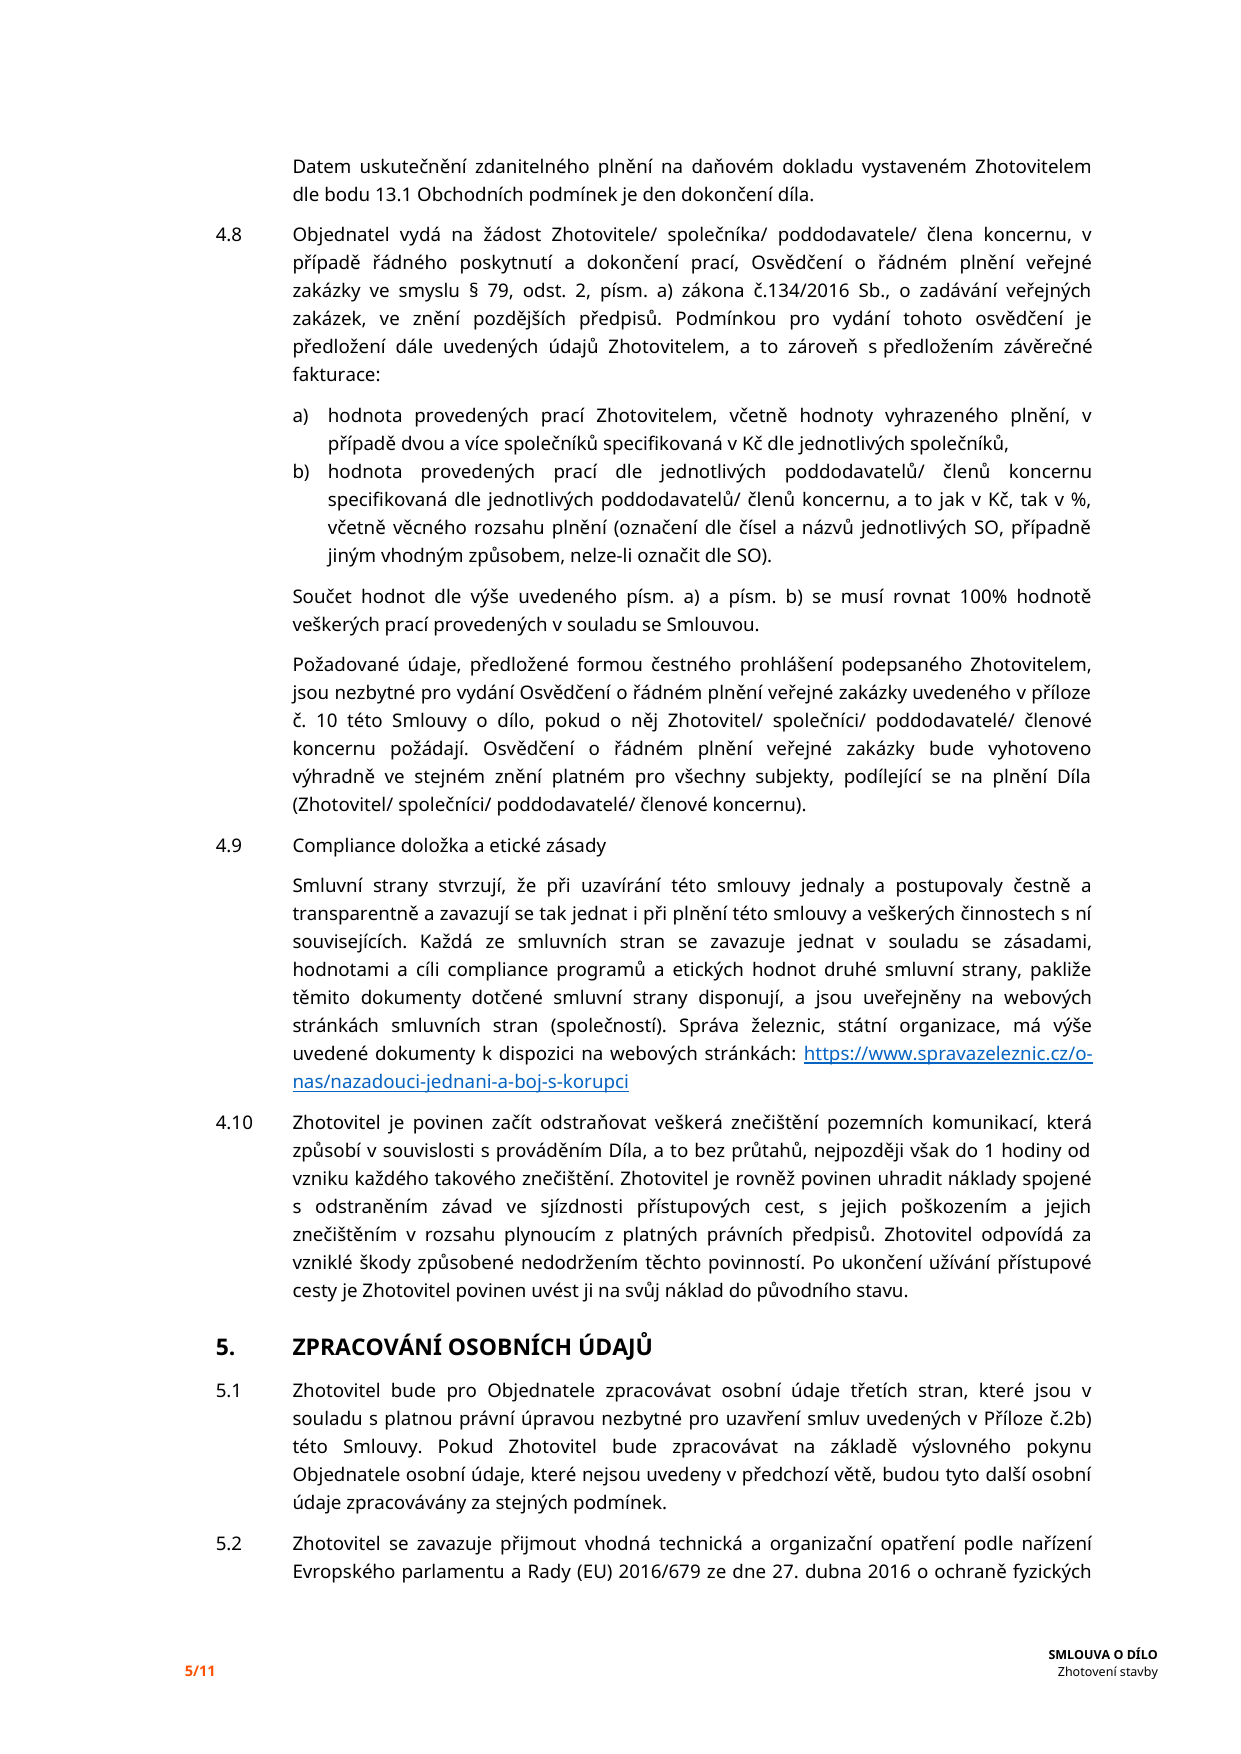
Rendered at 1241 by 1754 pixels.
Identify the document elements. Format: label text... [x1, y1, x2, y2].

text ZPRACOVÁNÍ OSOBNÍCH ÚDAJŮ [216, 1330, 1093, 1362]
text Součet hodnot dle výše uvedeného písm. a) a písm. b) se musí rovnat 100% hodnotě veškerých prací provedených v souladu se Smlouvou. [292, 583, 1093, 636]
text Zhotovitel bude pro Objednatele zpracovávat osobní údaje třetích stran, které jsou v souladu s platnou právní úpravou nezbytné pro uzavření smluv uvedených v Příloze č.2b) této Smlouvy. Pokud Zhotovitel bude zpracovávat na základě výslovného pokynu Objednatele osobní údaje, které nejsou uvedeny v předchozí větě, budou tyto další osobní údaje zpracovávány za stejných podmínek. [216, 1377, 1093, 1515]
text hodnota provedených prací dle jednotlivých poddodavatelů/ členů koncernu specifikovaná dle jednotlivých poddodavatelů/ členů koncernu, a to jak v Kč, tak v %, včetně věcného rozsahu plnění (označení dle čísel a názvů jednotlivých SO, případně jiným vhodným způsobem, nelze-li označit dle SO). [292, 458, 1093, 568]
text Objednatel vydá na žádost Zhotovitele/ společníka/ poddodavatele/ člena koncernu, v případě řádného poskytnutí a dokončení prací, Osvědčení o řádném plnění veřejné zakázky ve smyslu § 79, odst. 2, písm. a) zákona č.134/2016 Sb., o zadávání veřejných zakázek, ve znění pozdějších předpisů. Podmínkou pro vydání tohoto osvědčení je předložení dále uvedených údajů Zhotovitelem, a to zároveň s předložením závěrečné fakturace: [216, 222, 1093, 387]
text Požadované údaje, předložené formou čestného prohlášení podepsaného Zhotovitelem, jsou nezbytné pro vydání Osvědčení o řádném plnění veřejné zakázky uvedeného v příloze č. 10 této Smlouvy o dílo, pokud o něj Zhotovitel/ společníci/ poddodavatelé/ členové koncernu požádají. Osvědčení o řádném plnění veřejné zakázky bude vyhotoveno výhradně ve stejném znění platném pro všechny subjekty, podílející se na plnění Díla (Zhotovitel/ společníci/ poddodavatelé/ členové koncernu). [292, 651, 1093, 817]
list hodnota provedených prací Zhotovitelem, včetně hodnoty vyhrazeného plnění, v případě dvou a více společníků specifikovaná v Kč dle jednotlivých společníků, [292, 402, 1093, 456]
text Zhotovitel je povinen začít odstraňovat veškerá znečištění pozemních komunikací, která způsobí v souvislosti s prováděním Díla, a to bez průtahů, nejpozději však do 1 hodiny od vzniku každého takového znečištění. Zhotovitel je rovněž povinen uhradit náklady spojené s odstraněním závad ve sjízdnosti přístupových cest, s jejich poškozením a jejich znečištěním v rozsahu plynoucím z platných právních předpisů. Zhotovitel odpovídá za vzniklé škody způsobené nedodržením těchto povinností. Po ukončení užívání přístupové cesty je Zhotovitel povinen uvést ji na svůj náklad do původního stavu. [216, 1109, 1093, 1303]
text Compliance doložka a etické zásady [216, 832, 1093, 858]
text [216, 1530, 1093, 1583]
list Datem uskutečnění zdanitelného plnění na daňovém dokladu vystaveném Zhotovitelem dle bodu 13.1 Obchodních podmínek je den dokončení díla. [292, 153, 1093, 207]
list Smluvní strany stvrzují, že při uzavírání této smlouvy jednaly a postupovaly čestně a transparentně a zavazují se tak jednat i při plnění této smlouvy a veškerých činnostech s ní souvisejících. Každá ze smluvních stran se zavazuje jednat v souladu se zásadami, hodnotami a cíli compliance programů a etických hodnot druhé smluvní strany, pakliže těmito dokumenty dotčené smluvní strany disponují, a jsou uveřejněny na webových stránkách smluvních stran (společností). Správa železnic, státní organizace, má výše uvedené dokumenty k dispozici na webových stránkách: https://www.spravazeleznic.cz/o-nas/nazadouci-jednani-a-boj-s-korupci [292, 873, 1093, 1094]
